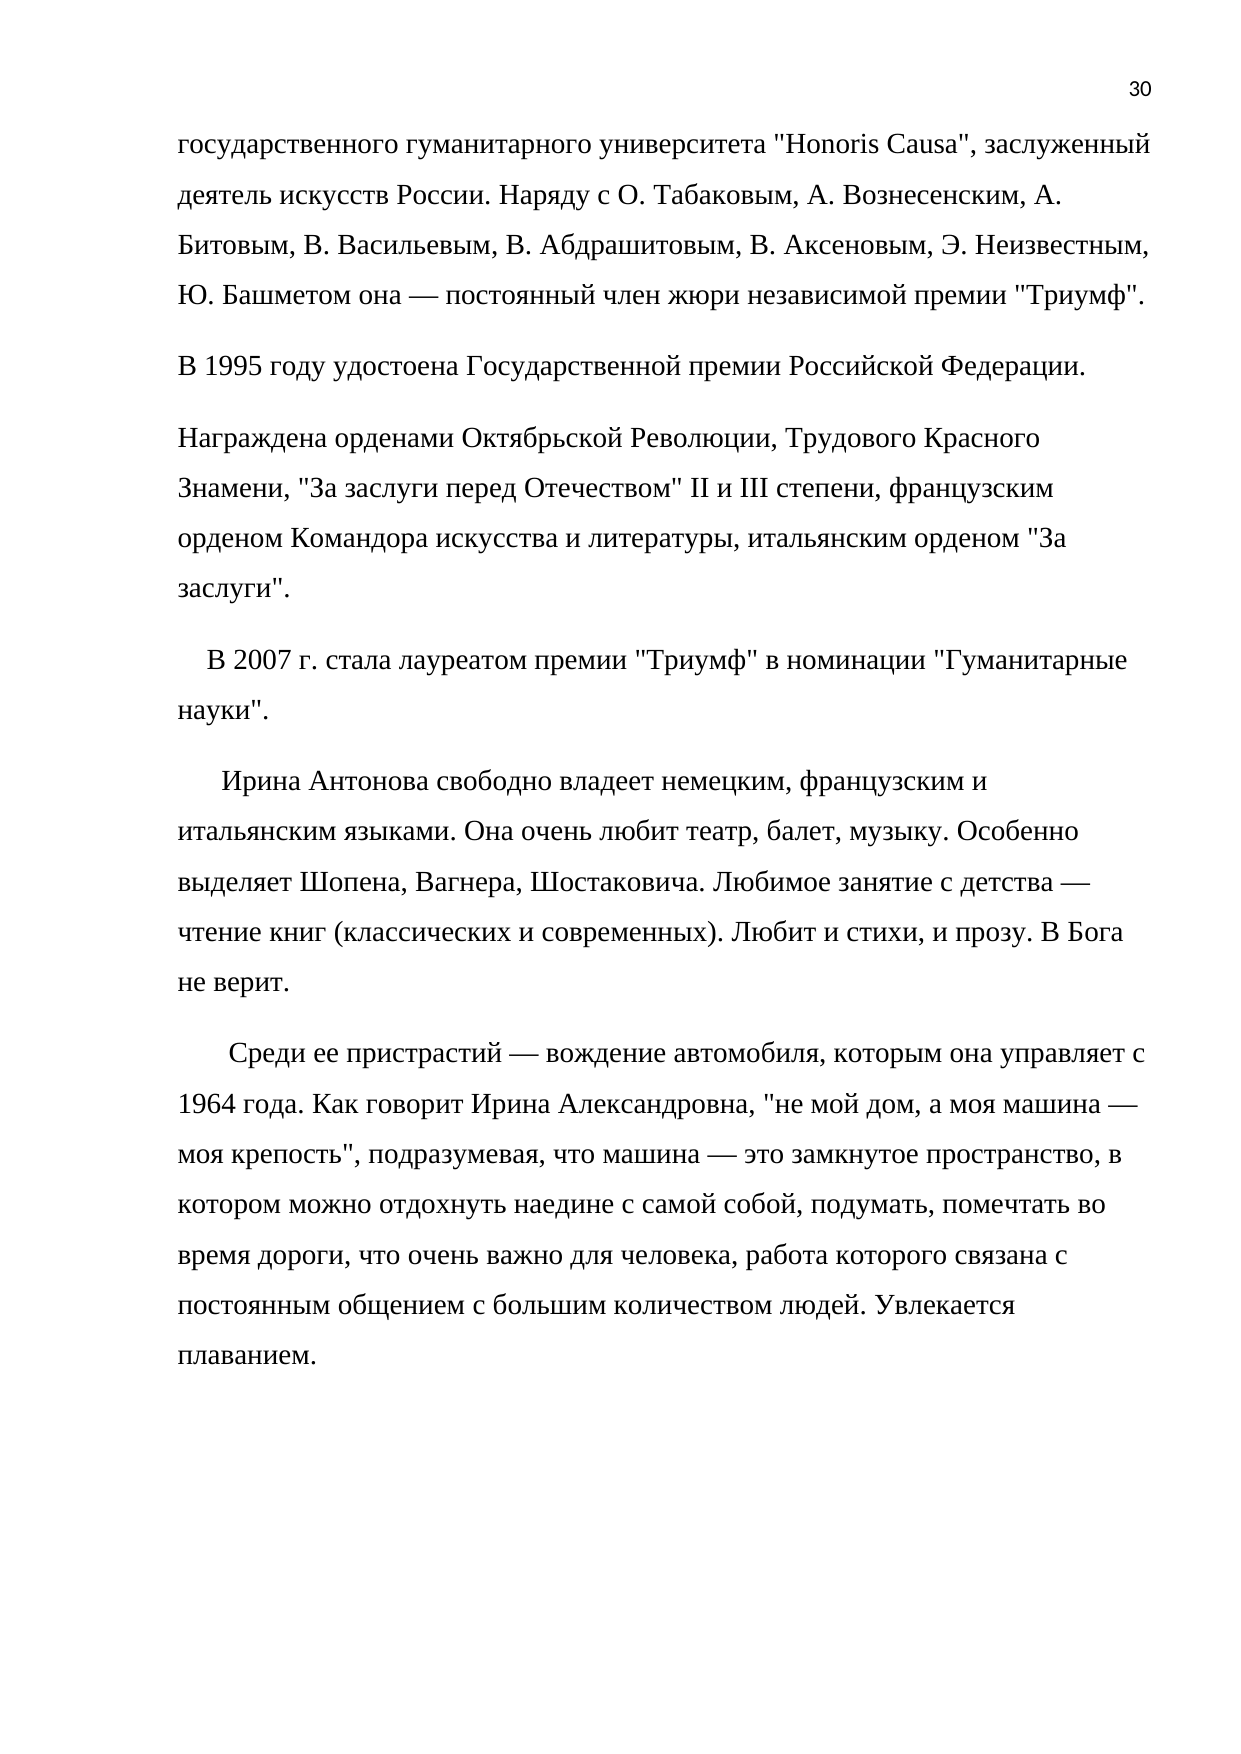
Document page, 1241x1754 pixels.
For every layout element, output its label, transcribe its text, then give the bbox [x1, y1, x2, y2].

text В 2007 г. стала лауреатом премии "Триумф" в номинации "Гуманитарные науки". [177, 642, 1152, 726]
text Ирина Антонова свободно владеет немецким, французским и итальянским языками. Она очень любит театр, балет, музыку. Особенно выделяет Шопена, Вагнера, Шостаковича. Любимое занятие с детства — чтение книг (классических и современных). Любит и стихи, и прозу. В Бога не верит. [177, 763, 1152, 998]
text Среди ее пристрастий — вождение автомобиля, которым она управляет с 1964 года. Как говорит Ирина Александровна, "не мой дом, а моя машина — моя крепость", подразумевая, что машина — это замкнутое пространство, в котором можно отдохнуть наедине с самой собой, подумать, помечтать во время дороги, что очень важно для человека, работа которого связана с постоянным общением с большим количеством людей. Увлекается плаванием. [177, 1036, 1152, 1371]
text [177, 126, 1152, 311]
text Награждена орденами Октябрьской Революции, Трудового Красного Знамени, "За заслуги перед Отечеством" II и III степени, французским орденом Командора искусства и литературы, итальянским орденом "За заслуги". [177, 420, 1152, 604]
text В 1995 году удостоена Государственной премии Российской Федерации. [177, 348, 1152, 382]
